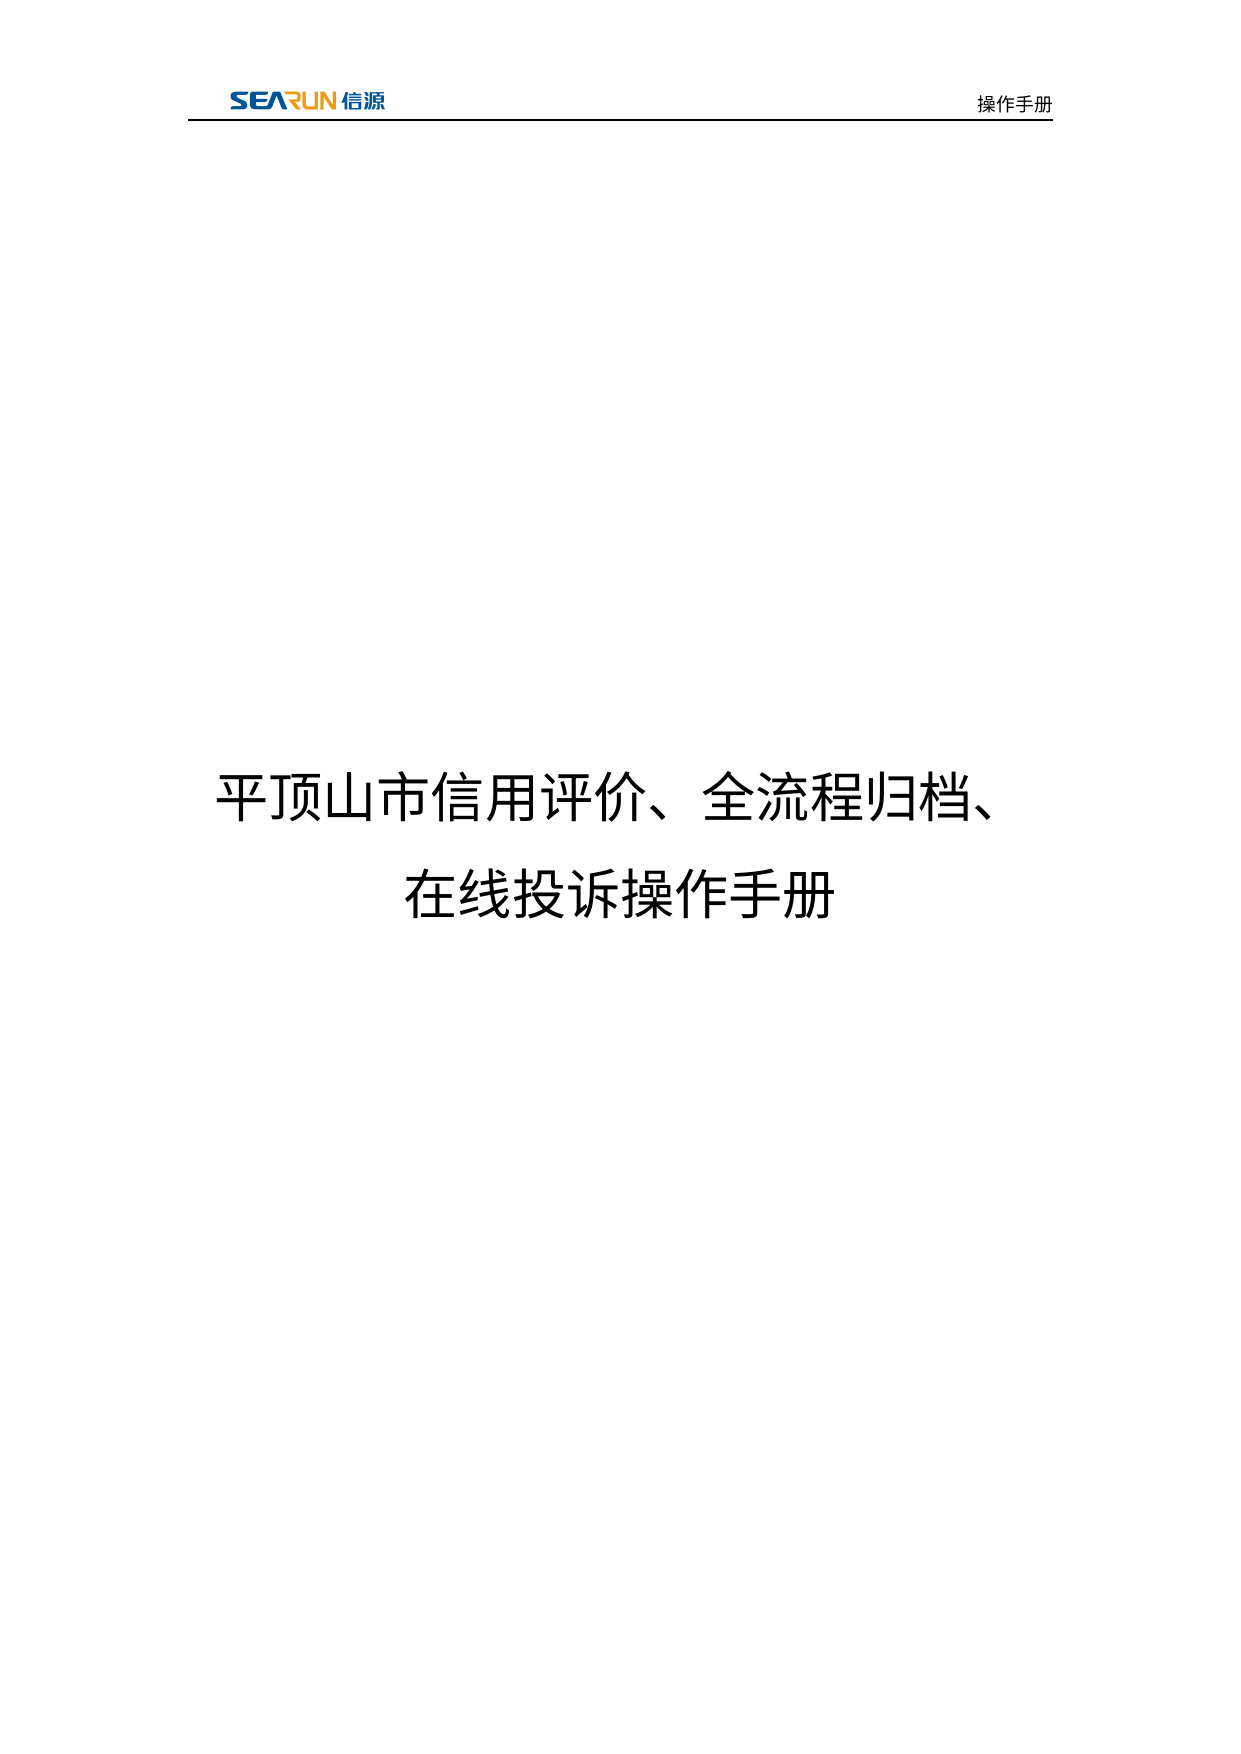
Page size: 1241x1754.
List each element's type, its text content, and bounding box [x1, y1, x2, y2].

picture [225, 88, 390, 112]
text 平顶山市信用评价、全流程归档、在线投诉操作手册 [187, 745, 1053, 940]
